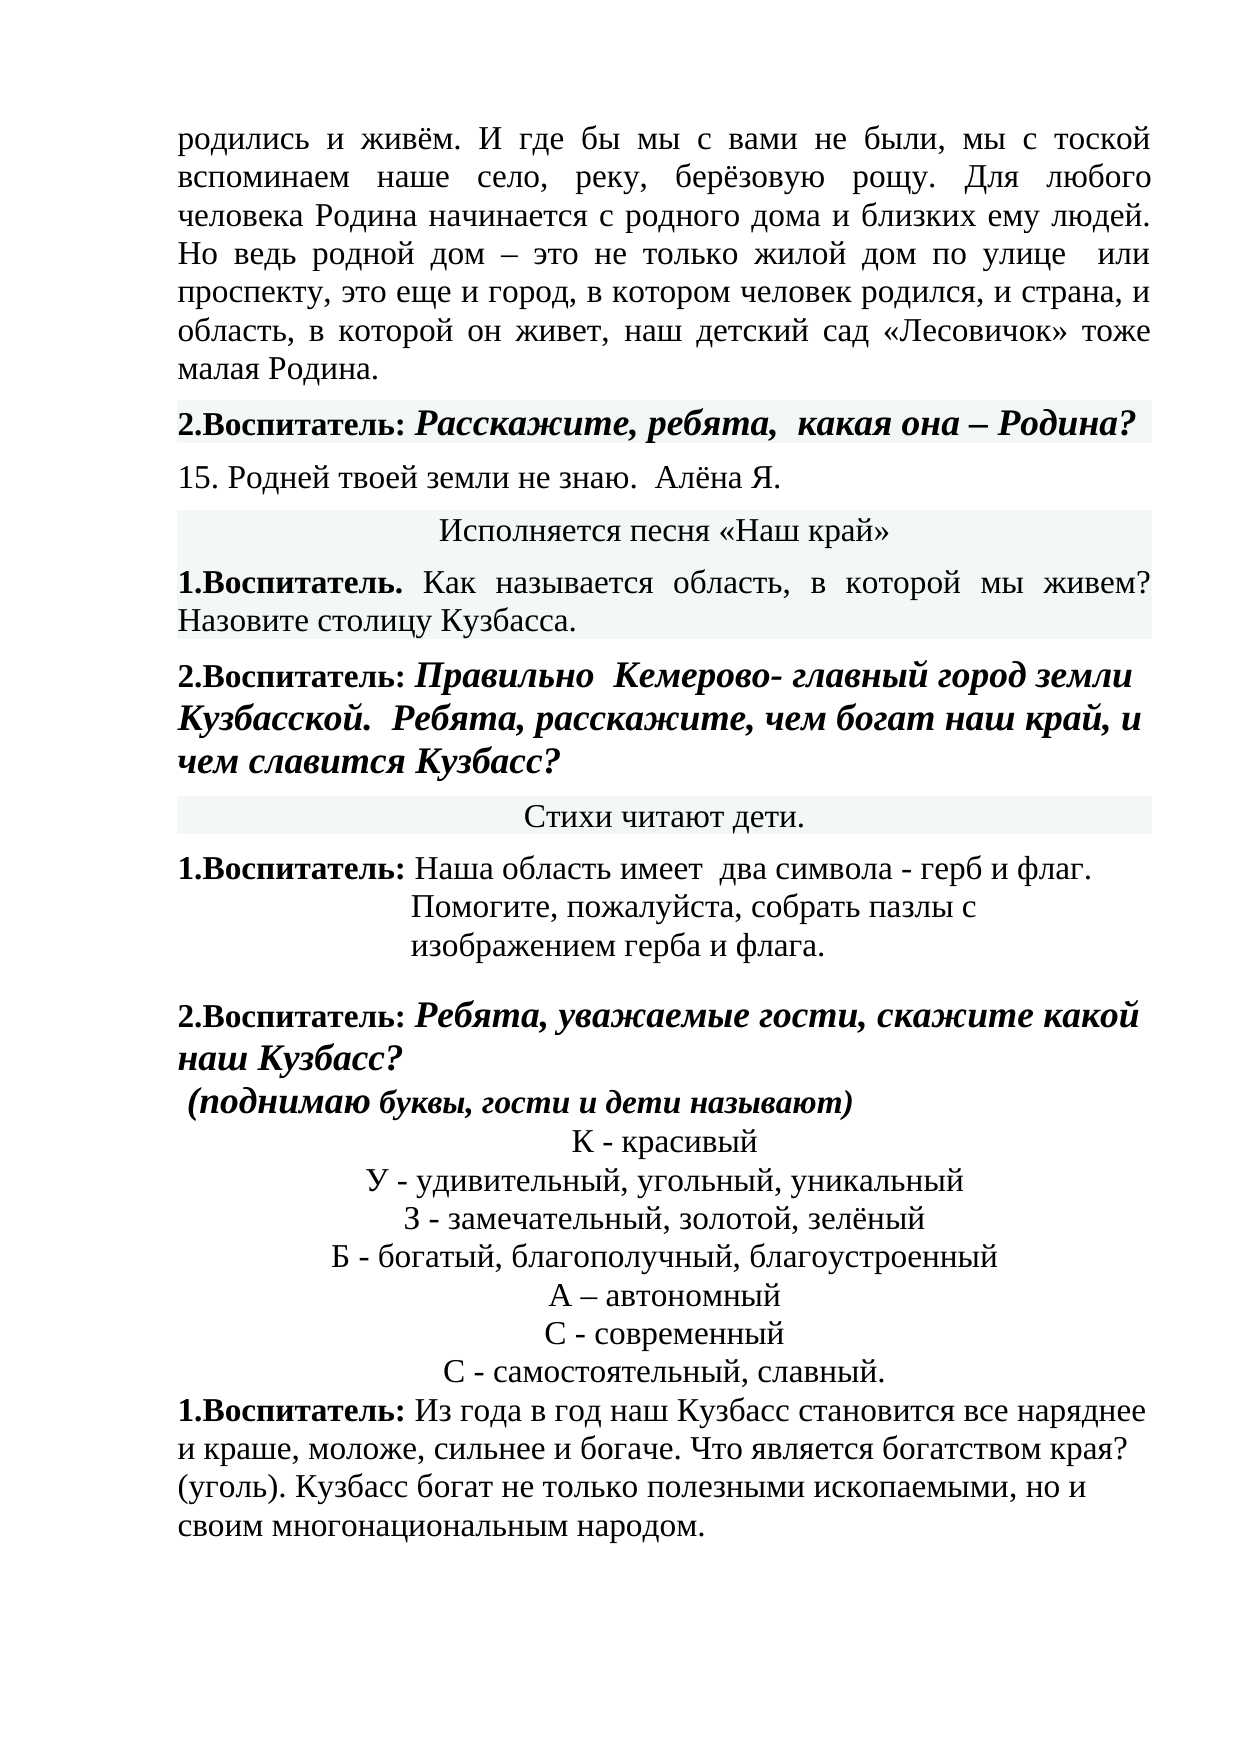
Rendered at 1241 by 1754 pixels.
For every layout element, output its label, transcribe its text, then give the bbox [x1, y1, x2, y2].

text Б - богатый, благополучный, благоустроенный [177, 1236, 1152, 1275]
text Стихи читают дети. [177, 796, 1152, 834]
text изображением герба и флага. [177, 925, 1152, 963]
text С - современный [177, 1313, 1152, 1351]
text (поднимаю буквы, гости и дети называют) [177, 1078, 1152, 1121]
text 1.Воспитатель: Из года в год наш Кузбасс становится все наряднее и краше, моложе, сильнее и богаче. Что является богатством края? (уголь). Кузбасс богат не только полезными ископаемыми, но и своим многонациональным народом. [177, 1390, 1152, 1543]
text 1.Воспитатель. Как называется область, в которой мы живем? Назовите столицу Кузбасса. [177, 562, 1152, 639]
text 15. Родней твоей земли не знаю. Алёна Я. [177, 457, 1152, 496]
text К - красивый [177, 1121, 1152, 1160]
text С - самостоятельный, славный. [177, 1351, 1152, 1390]
text 2.Воспитатель: Расскажите, ребята, какая она – Родина? [177, 400, 1152, 443]
text 2.Воспитатель: Ребята, уважаемые гости, скажите какой наш Кузбасс? [177, 992, 1152, 1078]
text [177, 118, 1152, 195]
text А – автономный [177, 1275, 1152, 1313]
text 2.Воспитатель: Правильно Кемерово- главный город земли Кузбасской. Ребята, расскажите, чем богат наш край, и чем славится Кузбасс? [177, 653, 1152, 782]
text Исполняется песня «Наш край» [177, 510, 1152, 548]
text У - удивительный, угольный, уникальный [177, 1160, 1152, 1198]
text З - замечательный, золотой, зелёный [177, 1198, 1152, 1236]
text Помогите, пожалуйста, собрать пазлы с [177, 887, 1152, 925]
text 1.Воспитатель: Наша область имеет два символа - герб и флаг. [177, 848, 1152, 887]
